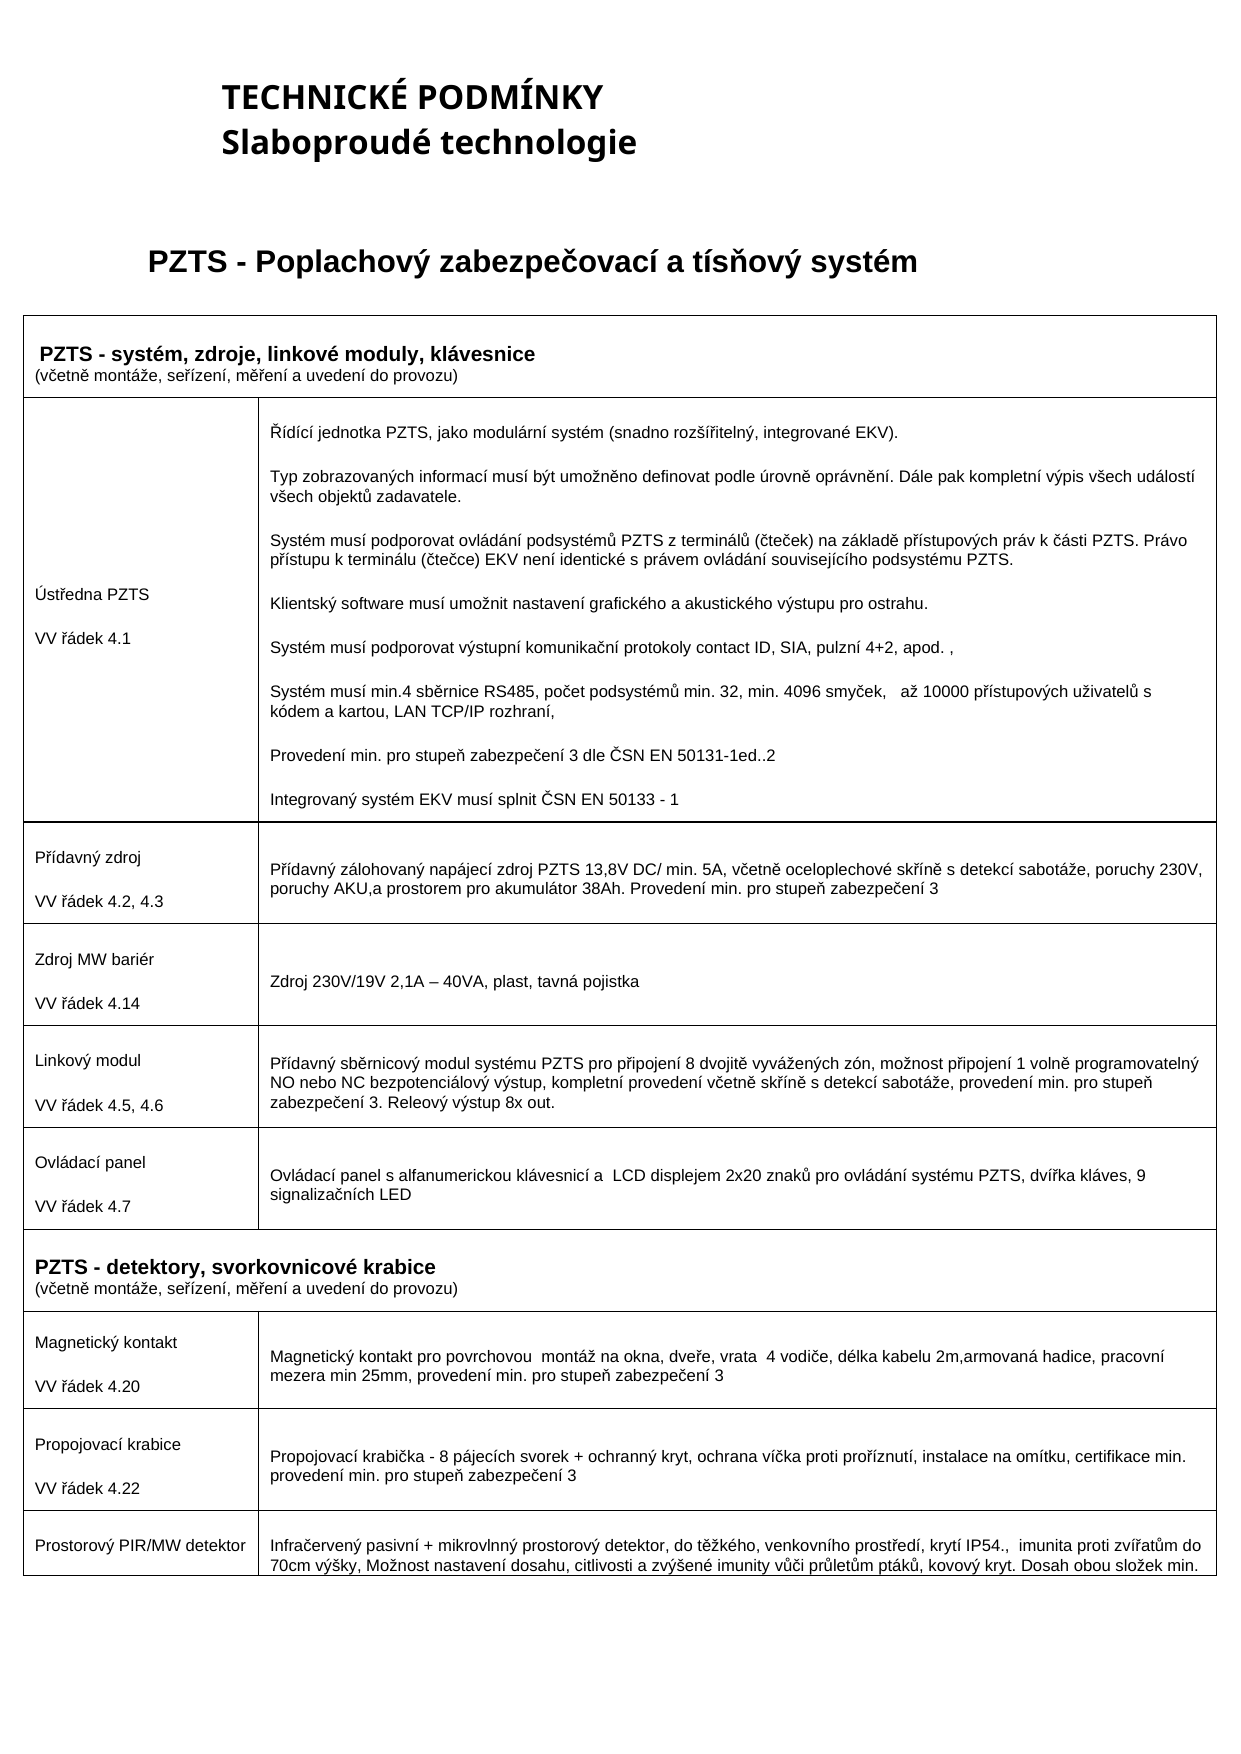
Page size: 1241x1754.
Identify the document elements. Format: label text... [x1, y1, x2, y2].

table_cell Přídavný zálohovaný napájecí zdroj PZTS 13,8V DC/ min. 5A, včetně oceloplechové skříně s detekcí sabotáže, poruchy 230V, poruchy AKU,a prostorem pro akumulátor 38Ah. Provedení min. pro stupeň zabezpečení 3 [259, 823, 1216, 923]
table_header PZTS - systém, zdroje, linkové moduly, klávesnice (včetně montáže, seřízení, měření a uvedení do provozu) [24, 316, 1216, 397]
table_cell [259, 1511, 1216, 1574]
table_cell Ovládací panel VV řádek 4.7 [24, 1128, 258, 1229]
table_cell Zdroj MW bariér VV řádek 4.14 [24, 924, 258, 1025]
table_cell Magnetický kontakt VV řádek 4.20 [24, 1312, 258, 1408]
table_cell Přídavný sběrnicový modul systému PZTS pro připojení 8 dvojitě vyvážených zón, možnost připojení 1 volně programovatelný NO nebo NC bezpotenciálový výstup, kompletní provedení včetně skříně s detekcí sabotáže, provedení min. pro stupeň zabezpečení 3. Releový výstup 8x out. [259, 1026, 1216, 1127]
table_cell Ovládací panel s alfanumerickou klávesnicí a LCD displejem 2x20 znaků pro ovládání systému PZTS, dvířka kláves, 9 signalizačních LED [259, 1128, 1216, 1229]
table_cell Přídavný zdroj VV řádek 4.2, 4.3 [24, 823, 258, 923]
table_cell Propojovací krabička - 8 pájecích svorek + ochranný kryt, ochrana víčka proti proříznutí, instalace na omítku, certifikace min. provedení min. pro stupeň zabezpečení 3 [259, 1409, 1216, 1510]
table_cell Zdroj 230V/19V 2,1A – 40VA, plast, tavná pojistka [259, 924, 1216, 1025]
table_cell Linkový modul VV řádek 4.5, 4.6 [24, 1026, 258, 1127]
table_cell PZTS - detektory, svorkovnicové krabice (včetně montáže, seřízení, měření a uvedení do provozu) [24, 1230, 1216, 1311]
table_cell Řídící jednotka PZTS, jako modulární systém (snadno rozšířitelný, integrované EKV). Typ zobrazovaných informací musí být umožněno definovat podle úrovně oprávnění. Dále pak kompletní výpis všech událostí všech objektů zadavatele. Systém musí podporovat ovládání podsystémů PZTS z terminálů (čteček) na základě přístupových práv k části PZTS. Právo přístupu k terminálu (čtečce) EKV není identické s právem ovládání souvisejícího podsystému PZTS. Klientský software musí umožnit nastavení grafického a akustického výstupu pro ostrahu. Systém musí podporovat výstupní komunikační protokoly contact ID, SIA, pulzní 4+2, apod. , Systém musí min.4 sběrnice RS485, počet podsystémů min. 32, min. 4096 smyček, až 10000 přístupových uživatelů s kódem a kartou, LAN TCP/IP rozhraní, Provedení min. pro stupeň zabezpečení 3 dle ČSN EN 50131-1ed..2 Integrovaný systém EKV musí splnit ČSN EN 50133 - 1 [259, 398, 1216, 821]
table_cell Magnetický kontakt pro povrchovou montáž na okna, dveře, vrata 4 vodiče, délka kabelu 2m,armovaná hadice, pracovní mezera min 25mm, provedení min. pro stupeň zabezpečení 3 [259, 1312, 1216, 1408]
subtitle PZTS - Poplachový zabezpečovací a tísňový systém [148, 243, 1093, 279]
table_cell Propojovací krabice VV řádek 4.22 [24, 1409, 258, 1510]
table_cell Ústředna PZTS VV řádek 4.1 [24, 398, 258, 821]
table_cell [24, 1511, 258, 1574]
